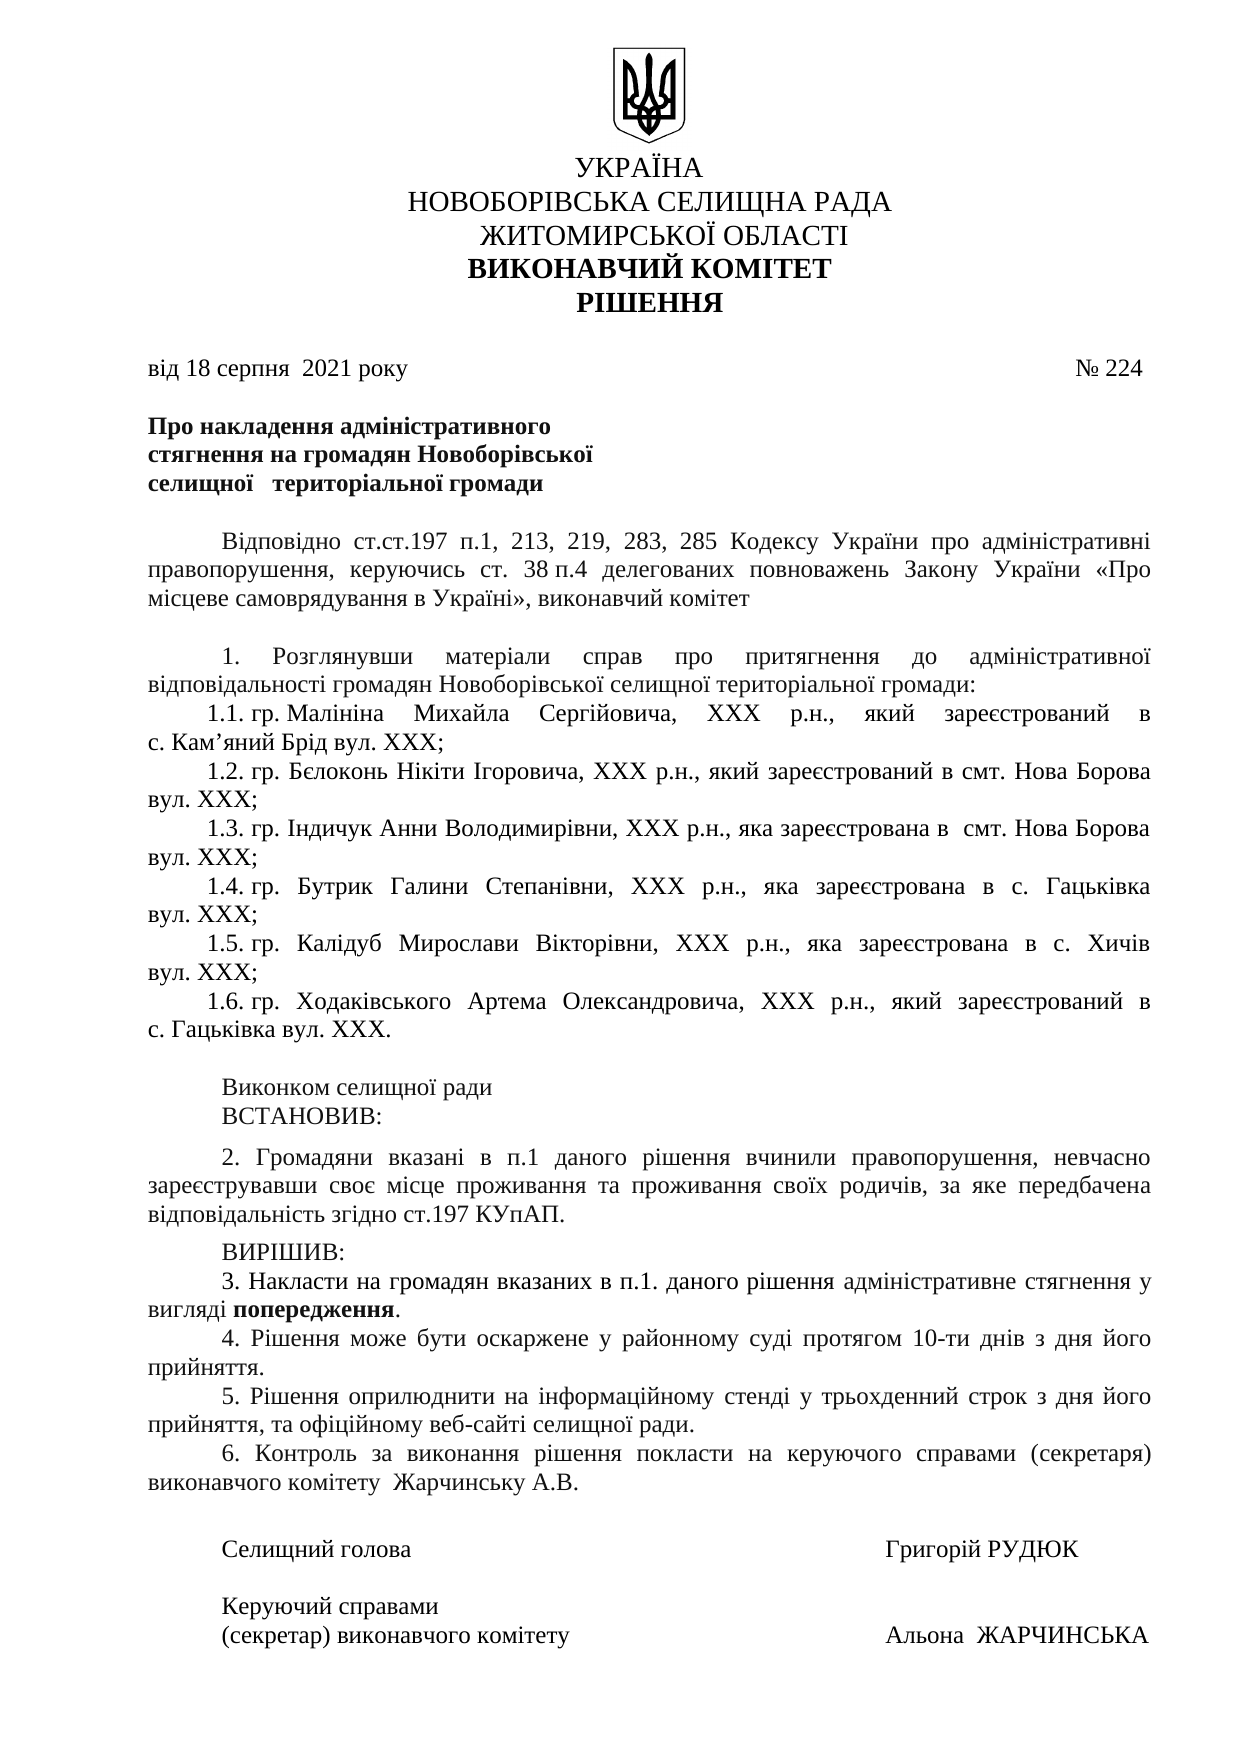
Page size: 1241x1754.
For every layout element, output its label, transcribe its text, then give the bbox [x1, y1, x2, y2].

text від 18 серпня 2021 року № 224 [148, 353, 1152, 382]
list гр. Індичук Анни Володимирівни, ХХХ р.н., яка зареєстрована в смт. Нова Борова вул. ХХХ; [148, 813, 1152, 871]
text ВСТАНОВИВ: [148, 1101, 1152, 1129]
text УКРАЇНА [148, 151, 1152, 184]
text 5. Рішення оприлюднити на інформаційному стенді у трьохденний строк з дня його прийняття, та офіційному веб-сайті селищної ради. [148, 1381, 1152, 1438]
text Керуючий справами [148, 1591, 1152, 1620]
text НОВОБОРІВСЬКА СЕЛИЩНА РАДА [148, 184, 1152, 218]
list гр. Малініна Михайла Сергійовича, ХХХ р.н., який зареєстрований в с. Кам’яний Брід вул. ХХХ; [148, 698, 1152, 756]
text Про накладення адміністративного [148, 411, 1152, 439]
text 1. Розглянувши матеріали справ про притягнення до адміністративної відповідальності громадян Новоборівської селищної територіальної громади: [148, 641, 1152, 698]
list гр. Ходаківського Артема Олександровича, ХХХ р.н., який зареєстрований в с. Гацьківка вул. ХХХ. [148, 986, 1152, 1043]
text 2. Громадяни вказані в п.1 даного рішення вчинили правопорушення, невчасно зареєструвавши своє місце проживання та проживання своїх родичів, за яке передбачена відповідальність згідно ст.197 КУпАП. [148, 1142, 1152, 1228]
text РІШЕННЯ [148, 285, 1152, 318]
text селищної територіальної громади [148, 468, 1152, 497]
text Виконком селищної ради [148, 1072, 1152, 1101]
text 4. Рішення може бути оскаржене у районному суді протягом 10-ти днів з дня його прийняття. [148, 1323, 1152, 1381]
picture [606, 44, 693, 151]
text 3. Накласти на громадян вказаних в п.1. даного рішення адміністративне стягнення у вигляді попередження. [148, 1266, 1152, 1323]
text (секретар) виконавчого комітету Альона ЖАРЧИНСЬКА [148, 1620, 1152, 1649]
list гр. Бутрик Галини Степанівни, ХХХ р.н., яка зареєстрована в с. Гацьківка вул. ХХХ; [148, 871, 1152, 928]
list гр. Калідуб Мирослави Вікторівни, ХХХ р.н., яка зареєстрована в с. Хичів вул. ХХХ; [148, 928, 1152, 986]
text Відповідно ст.ст.197 п.1, 213, 219, 283, 285 Кодексу України про адміністративні правопорушення, керуючись ст. 38 п.4 делегованих повноважень Закону України «Про місцеве самоврядування в Україні», виконавчий комітет [148, 526, 1152, 612]
list гр. Бєлоконь Нікіти Ігоровича, ХХХ р.н., який зареєстрований в смт. Нова Борова вул. ХХХ; [148, 756, 1152, 813]
text ВИРІШИВ: [148, 1228, 1152, 1266]
text ЖИТОМИРСЬКОЇ ОБЛАСТІ [148, 218, 1152, 251]
text ВИКОНАВЧИЙ КОМІТЕТ [148, 251, 1152, 285]
text стягнення на громадян Новоборівської [148, 439, 1152, 468]
text Селищний голова Григорій РУДЮК [148, 1524, 1152, 1563]
text 6. Контроль за виконання рішення покласти на керуючого справами (секретаря) виконавчого комітету Жарчинську А.В. [148, 1438, 1152, 1496]
